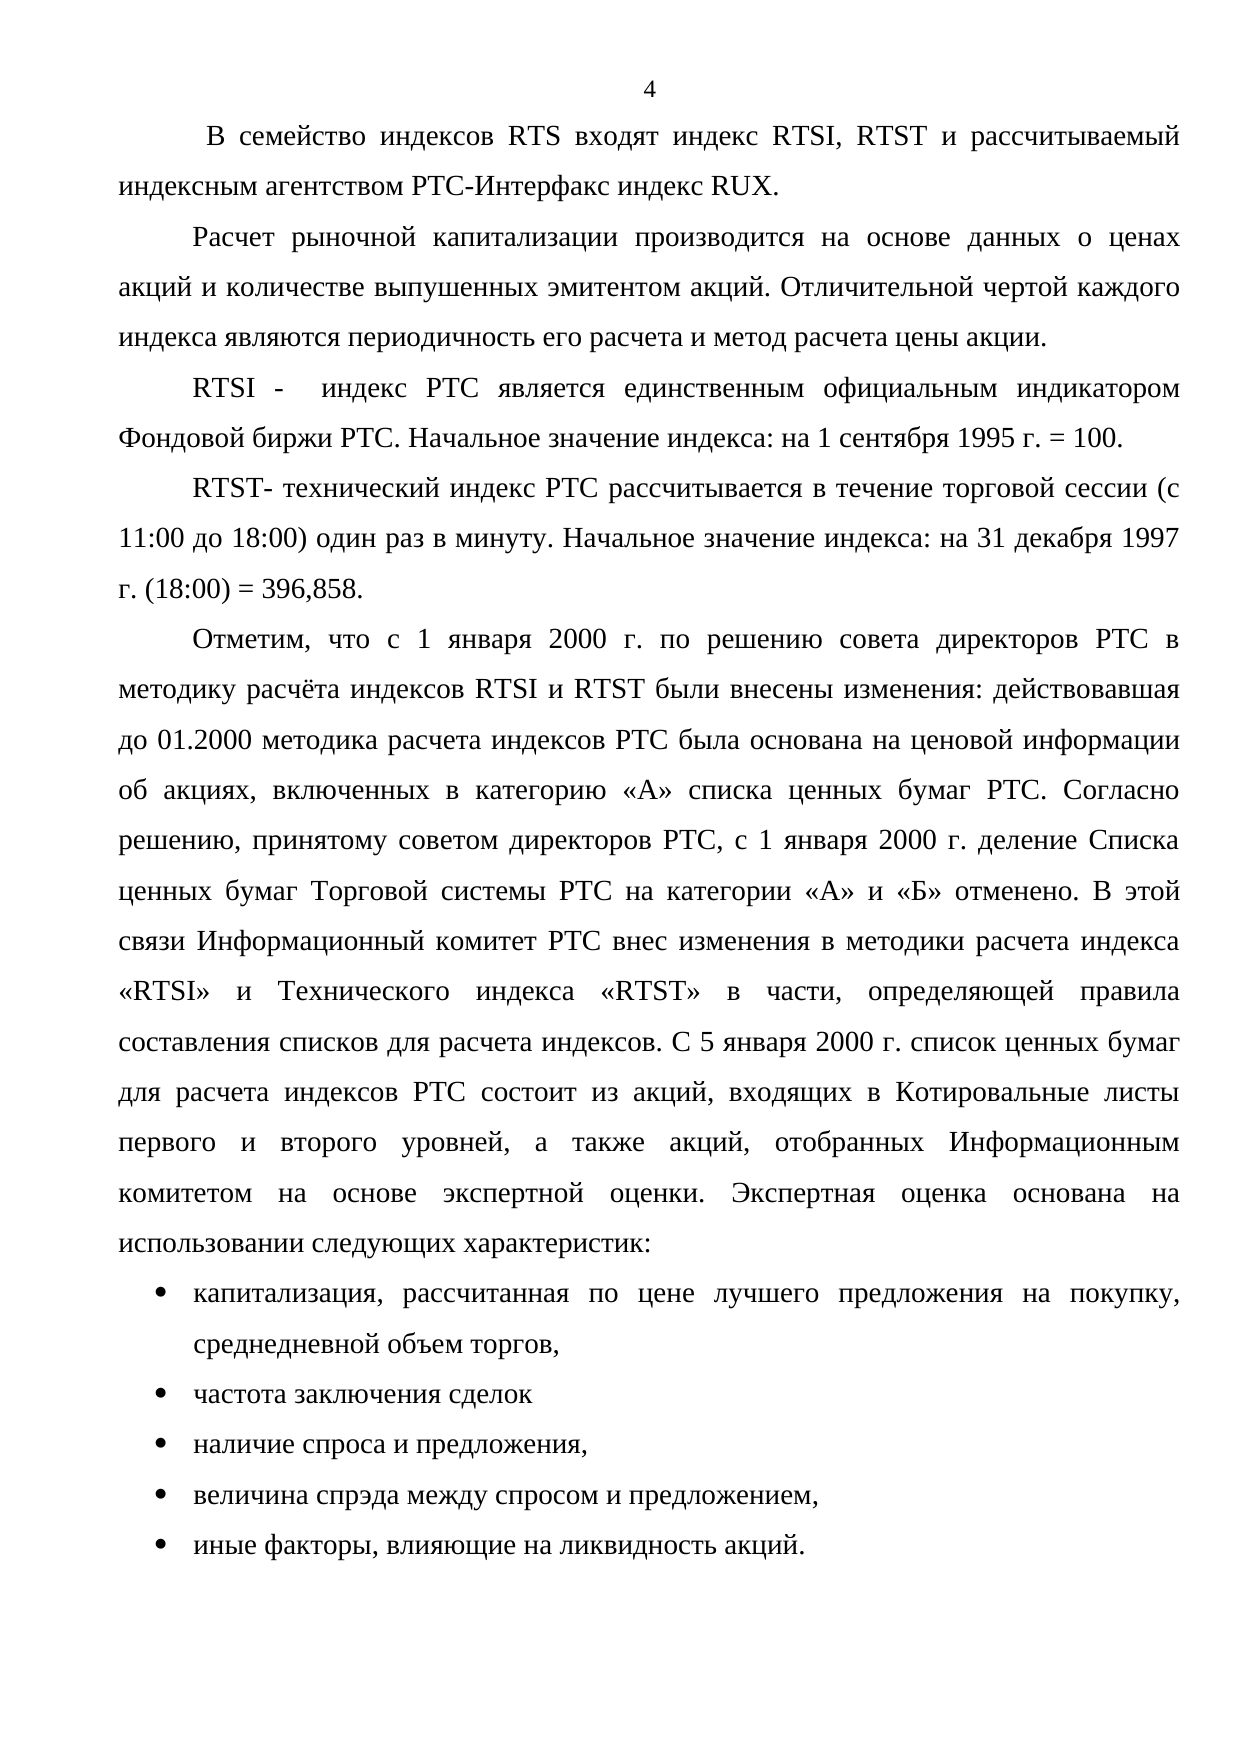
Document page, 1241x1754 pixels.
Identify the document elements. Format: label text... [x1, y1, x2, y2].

list иные факторы, влияющие на ликвидность акций. [156, 1527, 1181, 1561]
text RTSI - индекс РТС является единственным официальным индикатором Фондовой биржи РТС. Начальное значение индекса: на 1 сентября . = 100. [118, 370, 1181, 453]
list капитализация, рассчитанная по цене лучшего предложения на покупку, среднедневной объем торгов, [156, 1275, 1181, 1359]
text Расчет рыночной капитализации производится на основе данных о ценах акций и количестве выпушенных эмитентом акций. Отличительной чертой каждого индекса являются периодичность его расчета и метод расчета цены акции. [118, 219, 1181, 353]
list величина спрэда между спросом и предложением, [156, 1477, 1181, 1511]
text В семейство индексов RTS входят индекс RTSI, RTST и рассчитываемый индексным агентством РТС-Интерфакс индекс RUX. [118, 118, 1181, 202]
text RTST- технический индекс РТС рассчитывается в течение торговой сессии (с 11:00 до 18:00) один раз в минуту. Начальное значение индекса: на 31 декабря . (18:00) = 396,858. [118, 470, 1181, 604]
list частота заключения сделок [156, 1376, 1181, 1410]
list наличие спроса и предложения, [156, 1426, 1181, 1460]
text Отметим, что с 1 января . по решению совета директоров РТС в методику расчёта индексов RTSI и RTST были внесены изменения: действовавшая до 01.2000 методика расчета индексов РТС была основана на ценовой информации об акциях, включенных в категорию «А» списка ценных бумаг РТС. Согласно решению, принятому советом директоров РТС, с 1 января . деление Списка ценных бумаг Торговой системы РТС на категории «А» и «Б» отменено. В этой связи Информационный комитет РТС внес изменения в методики расчета индекса «RTSI» и Технического индекса «RTST» в части, определяющей правила составления списков для расчета индексов. С 5 января . список ценных бумаг для расчета индексов РТС состоит из акций, входящих в Котировальные листы первого и второго уровней, а также акций, отобранных Информационным комитетом на основе экспертной оценки. Экспертная оценка основана на использовании следующих характеристик: [118, 621, 1181, 1258]
